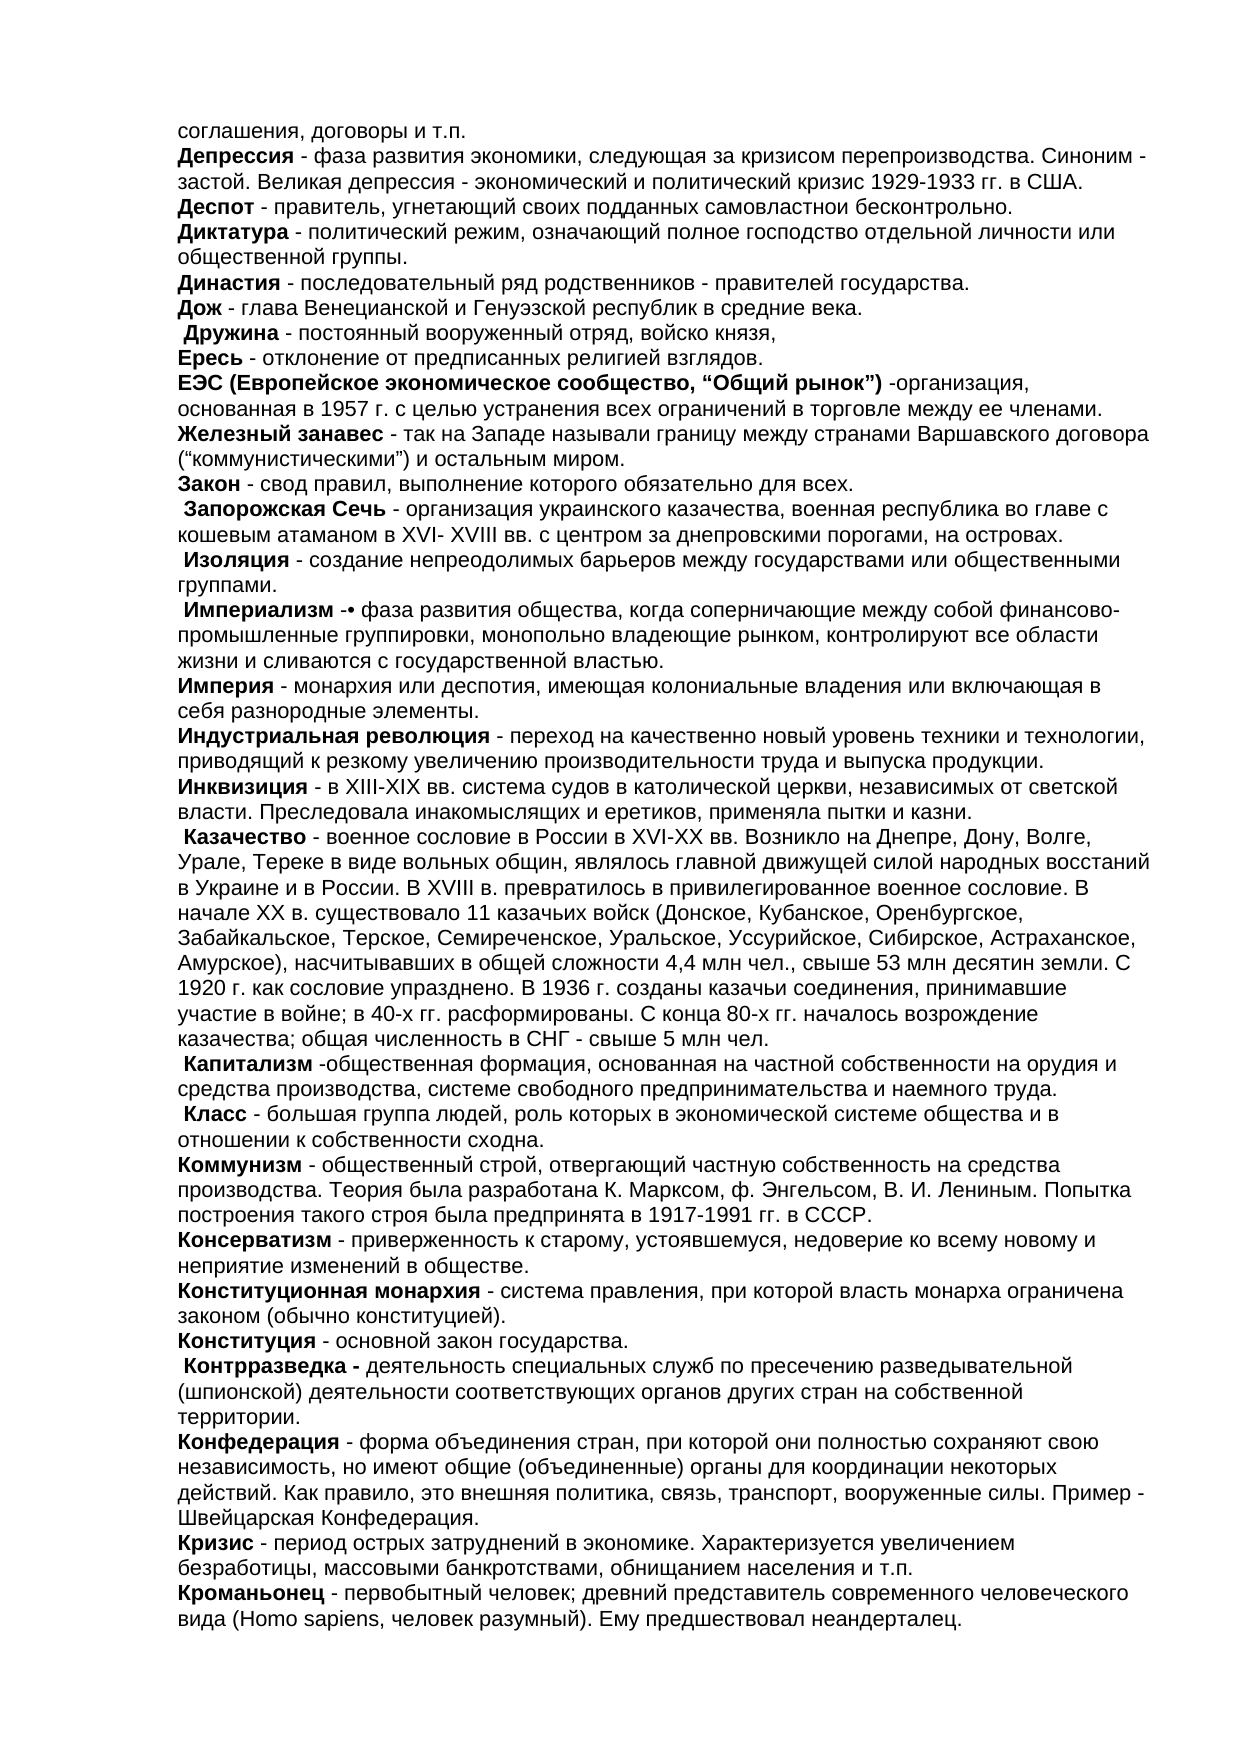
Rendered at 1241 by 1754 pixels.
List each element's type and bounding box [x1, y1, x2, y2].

text [177, 118, 1152, 1631]
